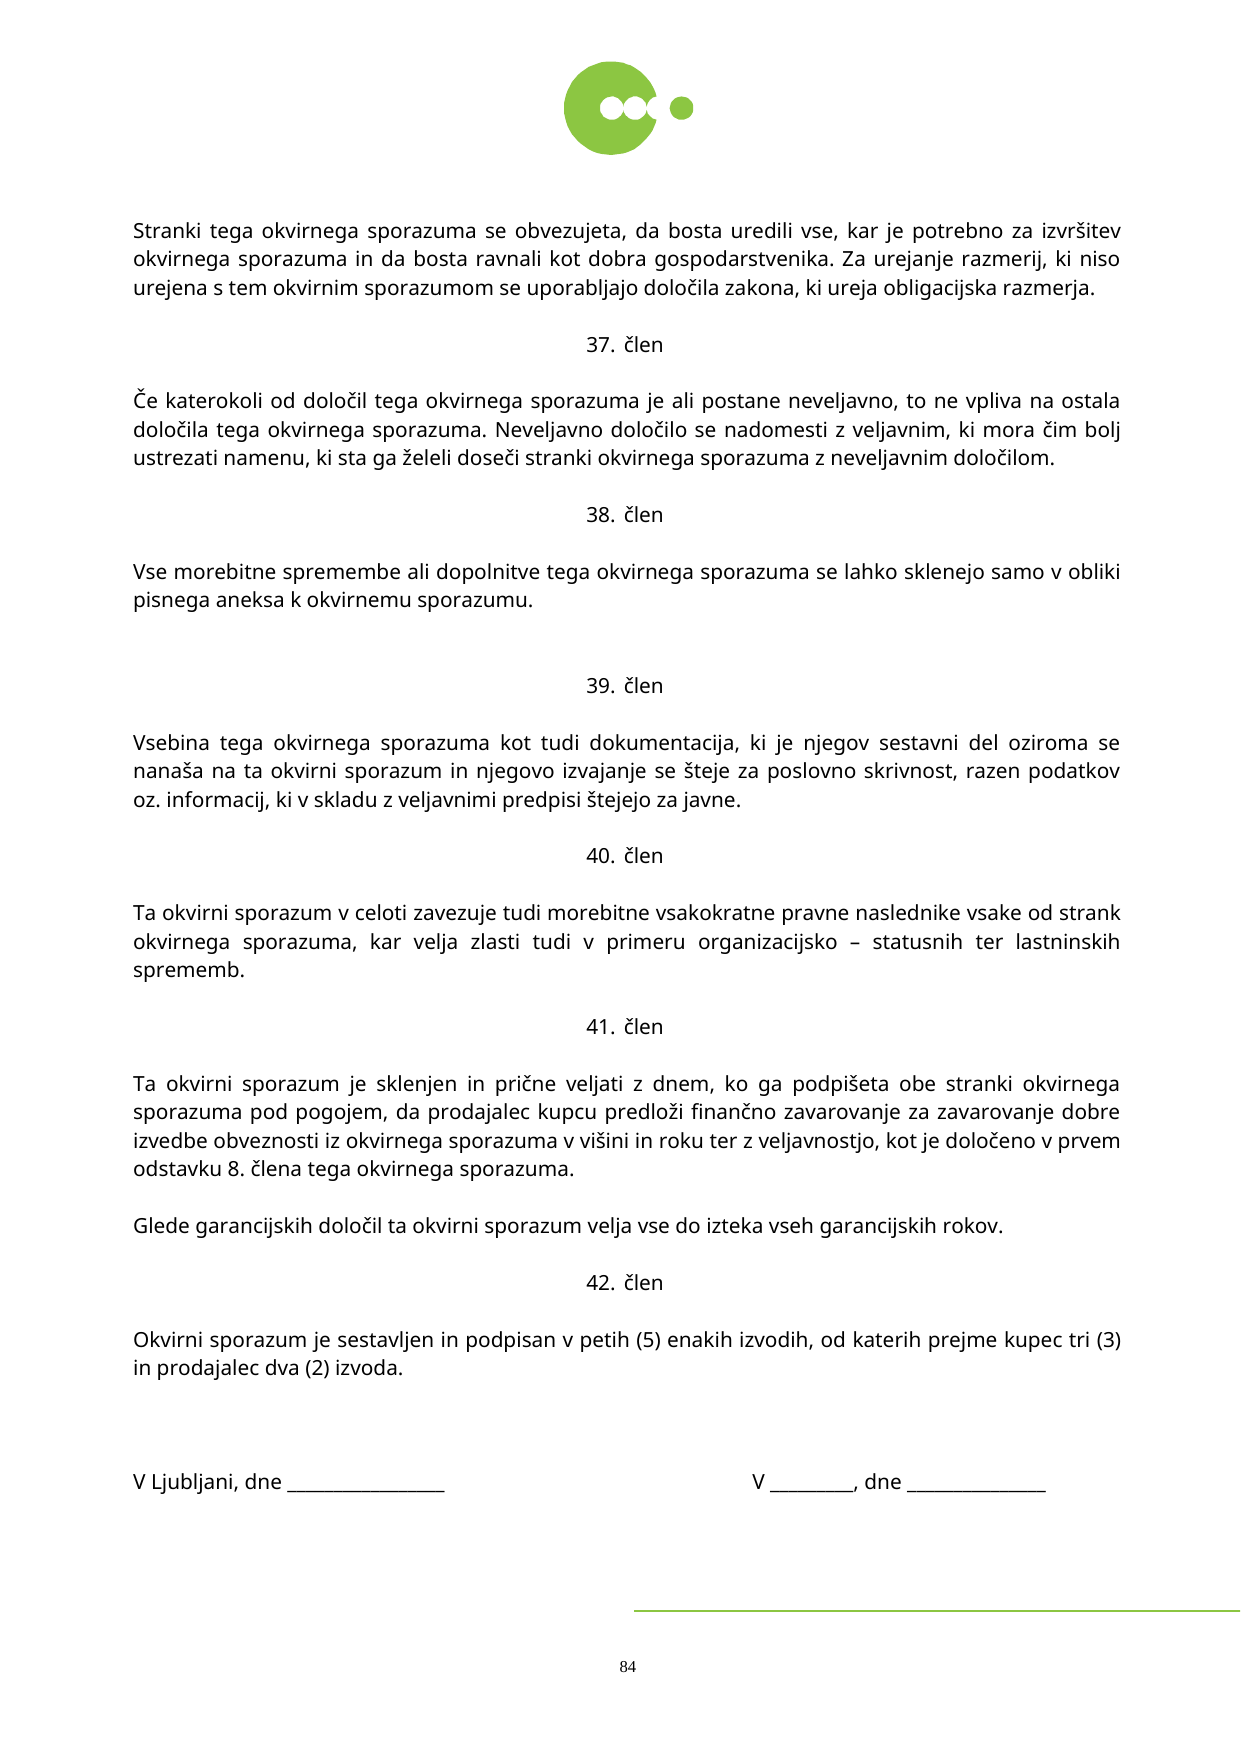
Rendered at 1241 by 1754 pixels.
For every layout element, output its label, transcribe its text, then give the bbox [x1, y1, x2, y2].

list člen [133, 842, 1116, 870]
list člen [133, 1268, 1116, 1297]
text V Ljubljani, dne _________________ V _________, dne _______________ [133, 1467, 1122, 1496]
list člen [133, 671, 1116, 699]
text Okvirni sporazum je sestavljen in podpisan v petih (5) enakih izvodih, od katerih prejme kupec tri (3) in prodajalec dva (2) izvoda. [133, 1325, 1122, 1382]
text Vse morebitne spremembe ali dopolnitve tega okvirnega sporazuma se lahko sklenejo samo v obliki pisnega aneksa k okvirnemu sporazumu. [133, 557, 1122, 614]
text Če katerokoli od določil tega okvirnega sporazuma je ali postane neveljavno, to ne vpliva na ostala določila tega okvirnega sporazuma. Neveljavno določilo se nadomesti z veljavnim, ki mora čim bolj ustrezati namenu, ki sta ga želeli doseči stranki okvirnega sporazuma z neveljavnim določilom. [133, 387, 1122, 472]
text Ta okvirni sporazum v celoti zavezuje tudi morebitne vsakokratne pravne naslednike vsake od strank okvirnega sporazuma, kar velja zlasti tudi v primeru organizacijsko – statusnih ter lastninskih sprememb. [133, 898, 1122, 984]
text Glede garancijskih določil ta okvirni sporazum velja vse do izteka vseh garancijskih rokov. [133, 1211, 1122, 1240]
text Stranki tega okvirnega sporazuma se obvezujeta, da bosta uredili vse, kar je potrebno za izvršitev okvirnega sporazuma in da bosta ravnali kot dobra gospodarstvenika. Za urejanje razmerij, ki niso urejena s tem okvirnim sporazumom se uporabljajo določila zakona, ki ureja obligacijska razmerja. [133, 216, 1122, 301]
list člen [133, 330, 1116, 358]
list člen [133, 1012, 1116, 1041]
text Ta okvirni sporazum je sklenjen in prične veljati z dnem, ko ga podpišeta obe stranki okvirnega sporazuma pod pogojem, da prodajalec kupcu predloži finančno zavarovanje za zavarovanje dobre izvedbe obveznosti iz okvirnega sporazuma v višini in roku ter z veljavnostjo, kot je določeno v prvem odstavku 8. člena tega okvirnega sporazuma. [133, 1069, 1122, 1183]
list člen [133, 500, 1116, 529]
text Vsebina tega okvirnega sporazuma kot tudi dokumentacija, ki je njegov sestavni del oziroma se nanaša na ta okvirni sporazum in njegovo izvajanje se šteje za poslovno skrivnost, razen podatkov oz. informacij, ki v skladu z veljavnimi predpisi štejejo za javne. [133, 728, 1122, 813]
